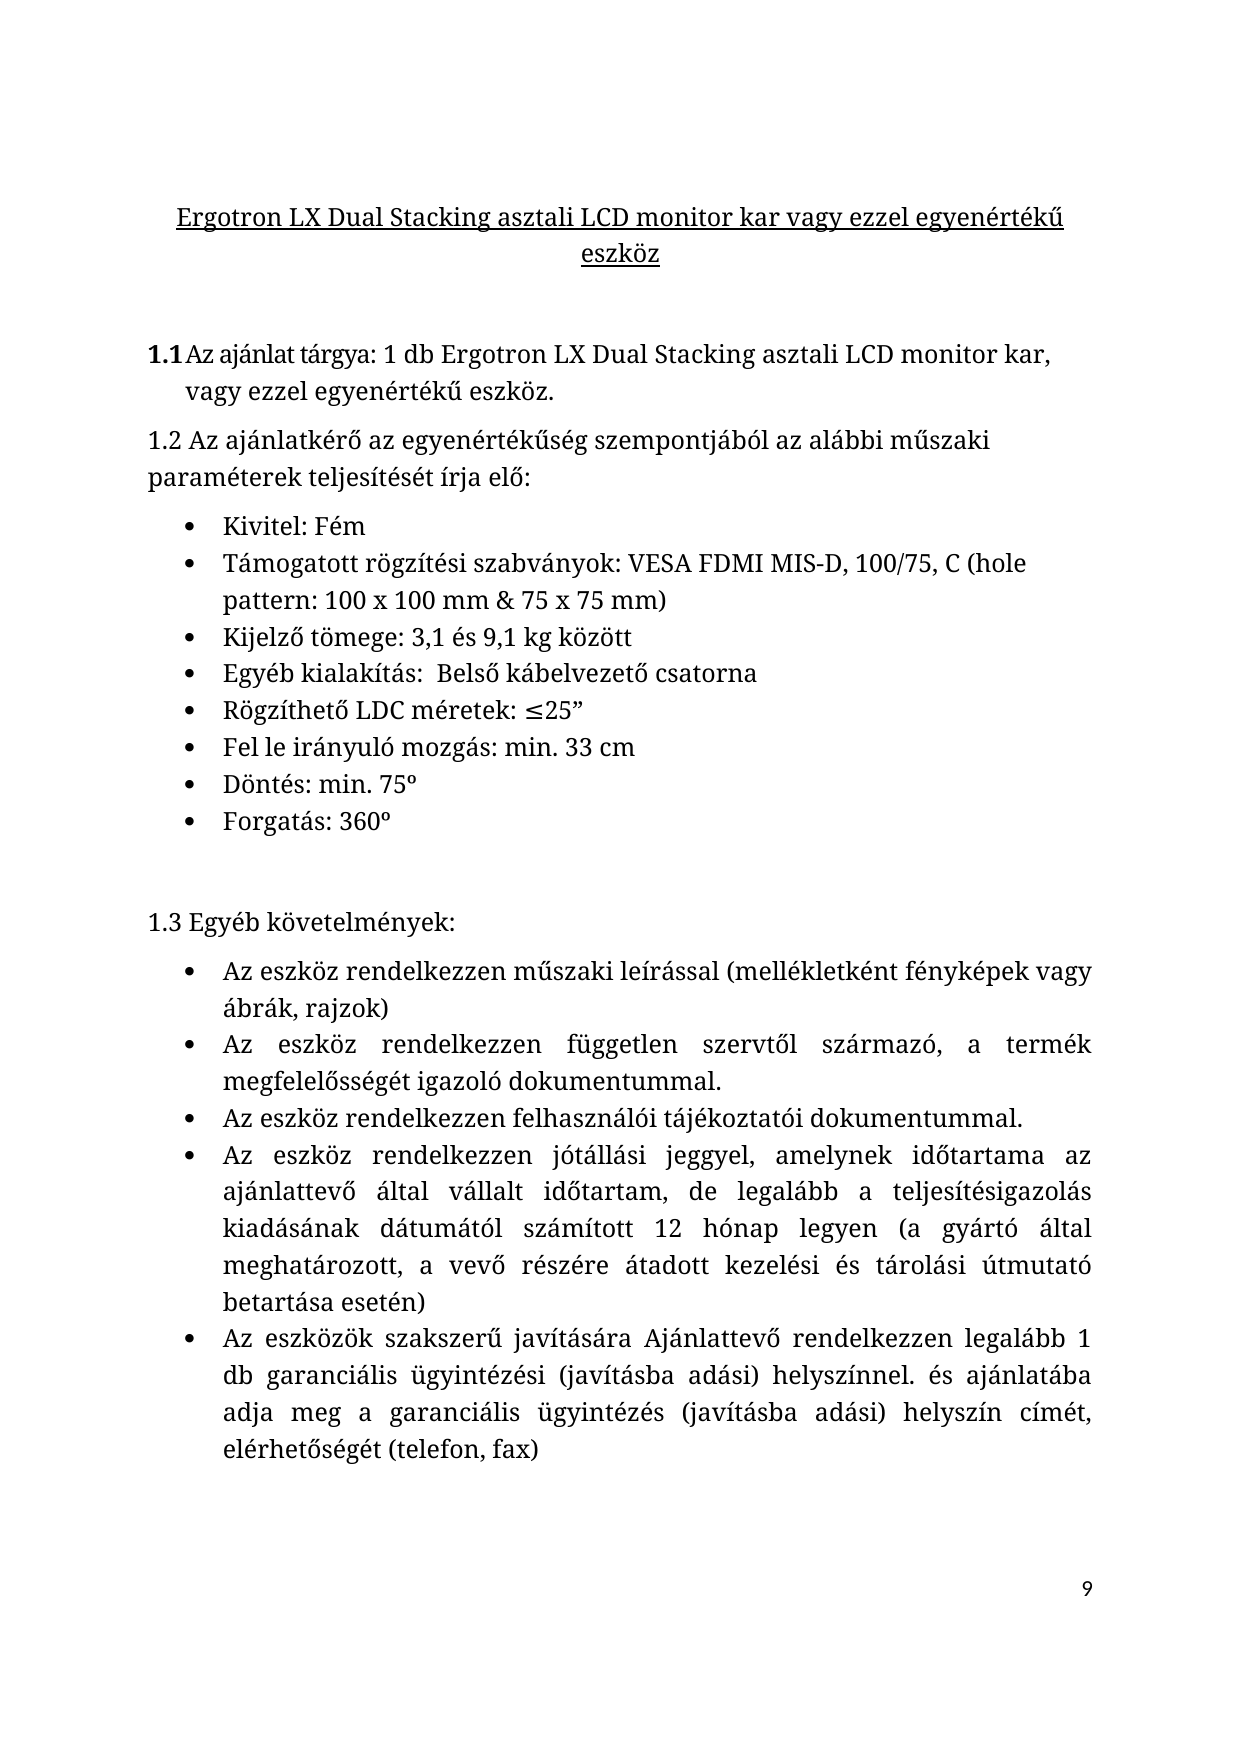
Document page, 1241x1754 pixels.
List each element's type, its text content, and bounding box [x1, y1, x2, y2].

list Forgatás: 360º [185, 803, 1093, 837]
list Az eszköz rendelkezzen felhasználói tájékoztatói dokumentummal. [185, 1101, 1093, 1134]
subtitle 1.3 Egyéb követelmények: [148, 904, 1093, 938]
list Egyéb kialakítás: Belső kábelvezető csatorna [185, 656, 430, 690]
list Támogatott rögzítési szabványok: VESA FDMI MIS-D, 100/75, C (hole pattern: 100 x 100 mm & 75 x 75 mm) [185, 546, 1093, 617]
list Az eszköz rendelkezzen jótállási jeggyel, amelynek időtartama az ajánlattevő által vállalt időtartam, de legalább a teljesítésigazolás kiadásának dátumától számított 12 hónap legyen (a gyártó által meghatározott, a vevő részére átadott kezelési és tárolási útmutató betartása esetén) [185, 1137, 1093, 1318]
list Az eszköz rendelkezzen műszaki leírással (mellékletként fényképek vagy ábrák, rajzok) [185, 953, 1093, 1024]
list Fel le irányuló mozgás: min. 33 cm [185, 730, 1093, 764]
subtitle Ergotron LX Dual Stacking asztali LCD monitor kar vagy ezzel egyenértékű eszköz [148, 199, 1093, 270]
list Az eszközök szakszerű javítására Ajánlattevő rendelkezzen legalább 1 db garanciális ügyintézési (javításba adási) helyszínnel. és ajánlatába adja meg a garanciális ügyintézés (javításba adási) helyszín címét, elérhetőségét (telefon, fax) [185, 1321, 1093, 1466]
list Döntés: min. 75º [185, 766, 1093, 801]
subtitle 1.2 Az ajánlatkérő az egyenértékűség szempontjából az alábbi műszaki paraméterek teljesítését írja elő: [148, 423, 1093, 494]
list Az eszköz rendelkezzen független szervtől származó, a termék megfelelősségét igazoló dokumentummal. [185, 1027, 1093, 1098]
list Egyéb kialakítás: Belső kábelvezető csatorna [436, 656, 1093, 690]
list Rögzíthető LDC méretek: ≤25” [185, 693, 1093, 727]
list Kivitel: Fém [185, 509, 1093, 543]
list Kijelző tömege: 3,1 és 9,1 kg között [185, 619, 1093, 653]
list Az ajánlat tárgya: 1 db Ergotron LX Dual Stacking asztali LCD monitor kar, vagy ezzel egyenértékű eszköz. [148, 337, 1093, 408]
